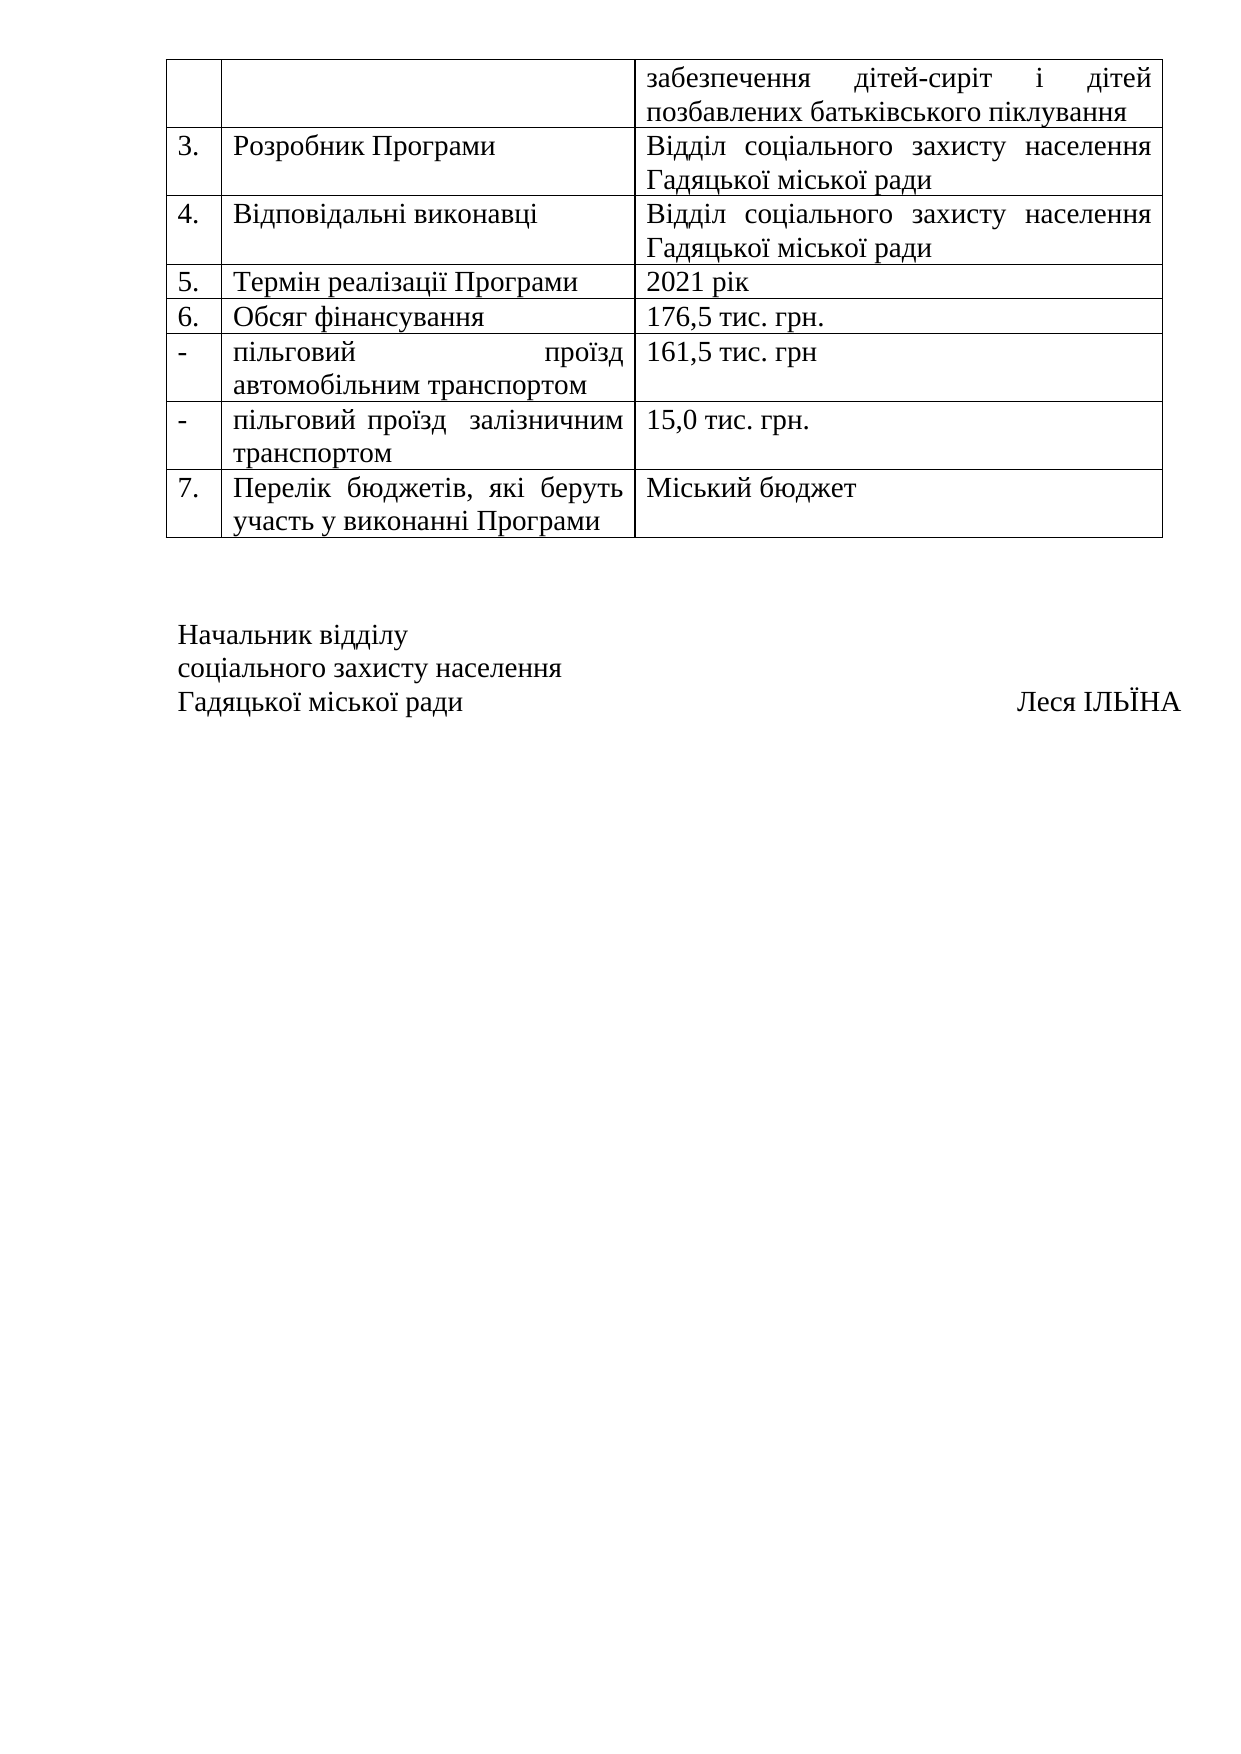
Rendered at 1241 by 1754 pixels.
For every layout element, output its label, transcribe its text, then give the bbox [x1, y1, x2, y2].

table_cell - [167, 402, 221, 469]
table_cell 15,0 тис. грн. [636, 402, 1162, 469]
table_cell Відділ соціального захисту населення Гадяцької міської ради [636, 196, 1162, 263]
table_cell 7. [167, 470, 221, 537]
table_cell пільговий проїзд залізничним транспортом [222, 402, 634, 469]
table_cell Розробник Програми [222, 128, 634, 195]
table_cell Обсяг фінансування [222, 299, 634, 333]
table_cell Відділ соціального захисту населення Гадяцької міської ради [636, 128, 1162, 195]
table_cell 161,5 тис. грн [636, 334, 1162, 401]
table_cell 4. [167, 196, 221, 263]
table_cell 5. [167, 265, 221, 298]
table_cell Міський бюджет [636, 470, 1162, 537]
table_cell 3. [167, 128, 221, 195]
table_header Начальник відділу соціального захисту населення Гадяцької міської ради [166, 617, 679, 718]
table_header Леся ІЛЬЇНА [679, 617, 1192, 718]
table_cell 2. [167, 60, 221, 127]
table_cell 2021 рік [636, 265, 1162, 298]
table_cell пільговий проїзд автомобільним транспортом [222, 334, 634, 401]
table_cell Перелік бюджетів, які беруть участь у виконанні Програми [222, 470, 634, 537]
table_cell - [167, 334, 221, 401]
table_cell 176,5 тис. грн. [636, 299, 1162, 333]
table_cell Термін реалізації Програми [222, 265, 634, 298]
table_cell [222, 60, 634, 127]
table_cell Відповідальні виконавці [222, 196, 634, 263]
table_cell 6. [167, 299, 221, 333]
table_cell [636, 60, 1162, 127]
